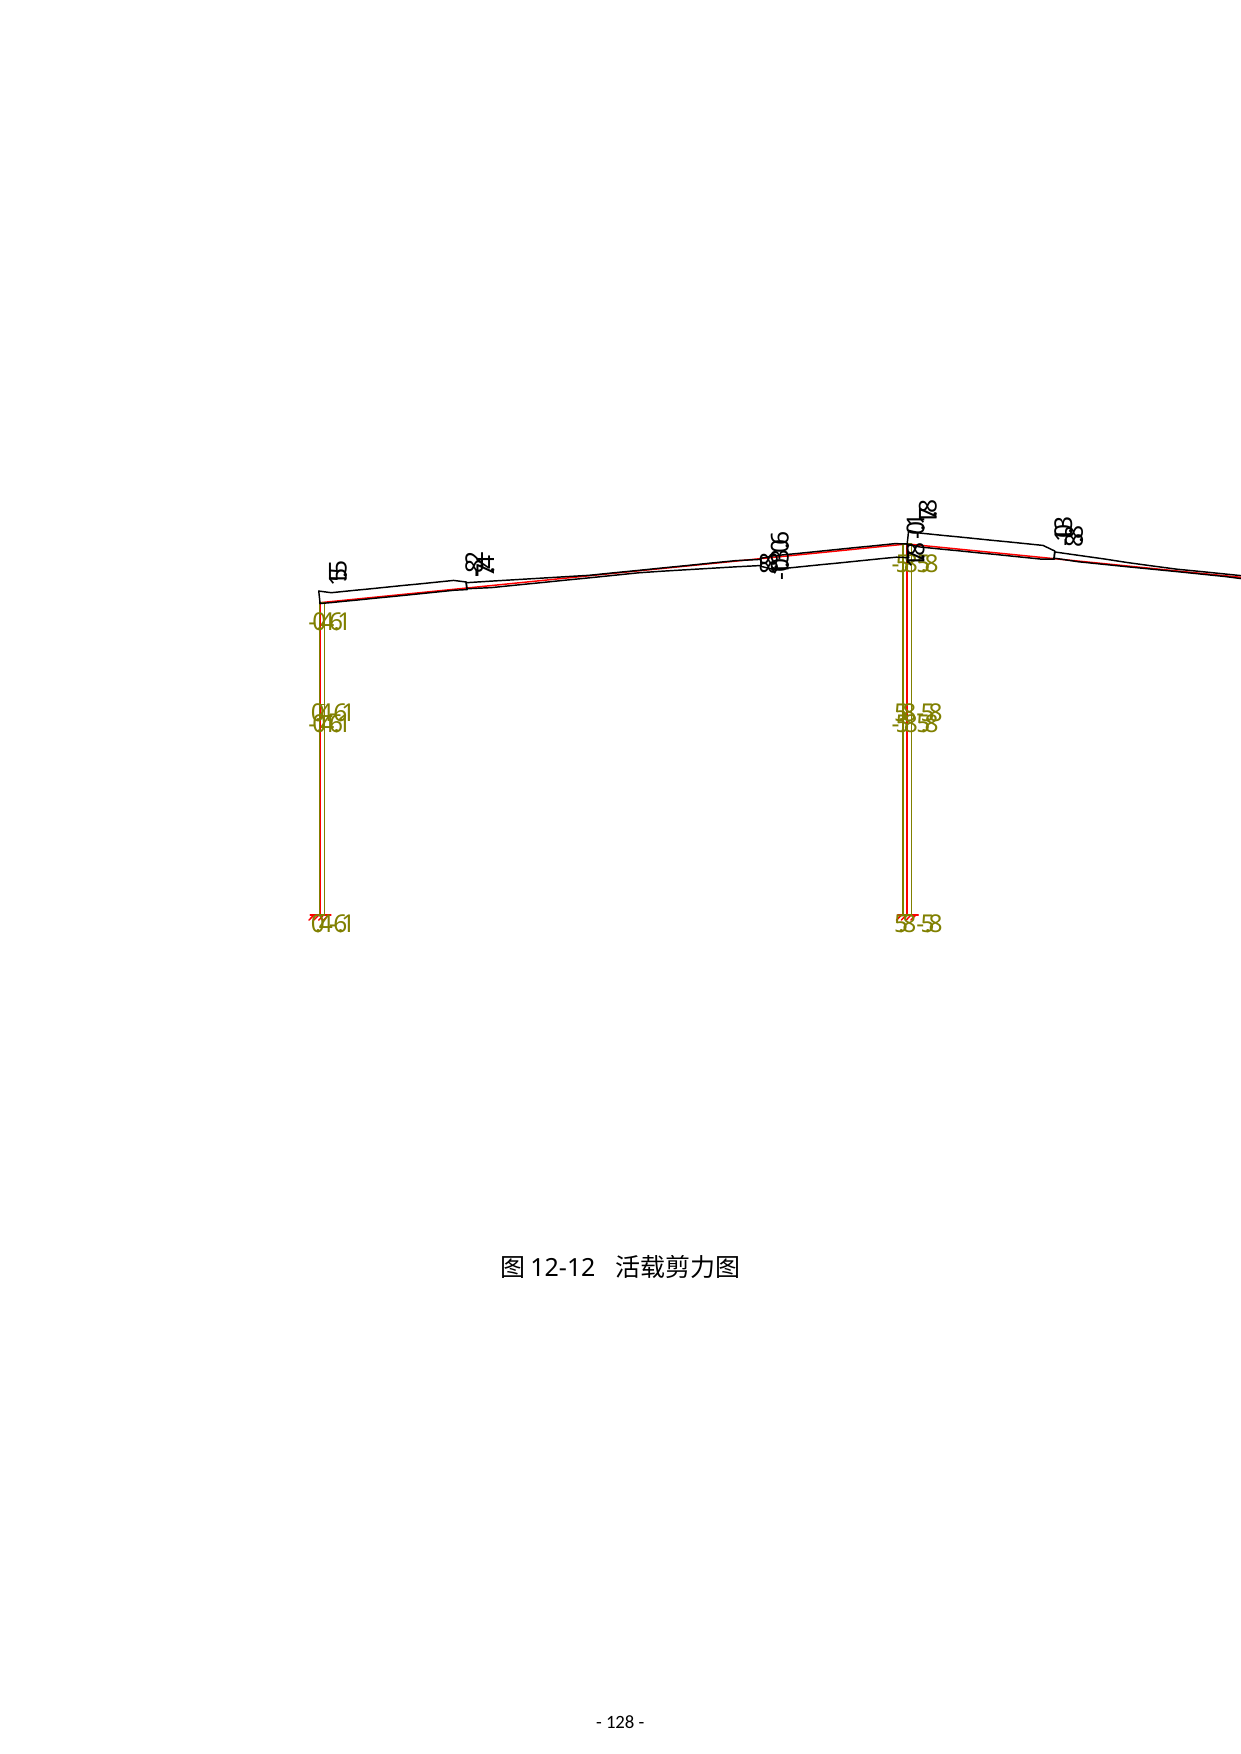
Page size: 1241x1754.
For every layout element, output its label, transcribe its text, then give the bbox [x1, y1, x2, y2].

text 图12-12 活载剪力图 [148, 1242, 1093, 1289]
